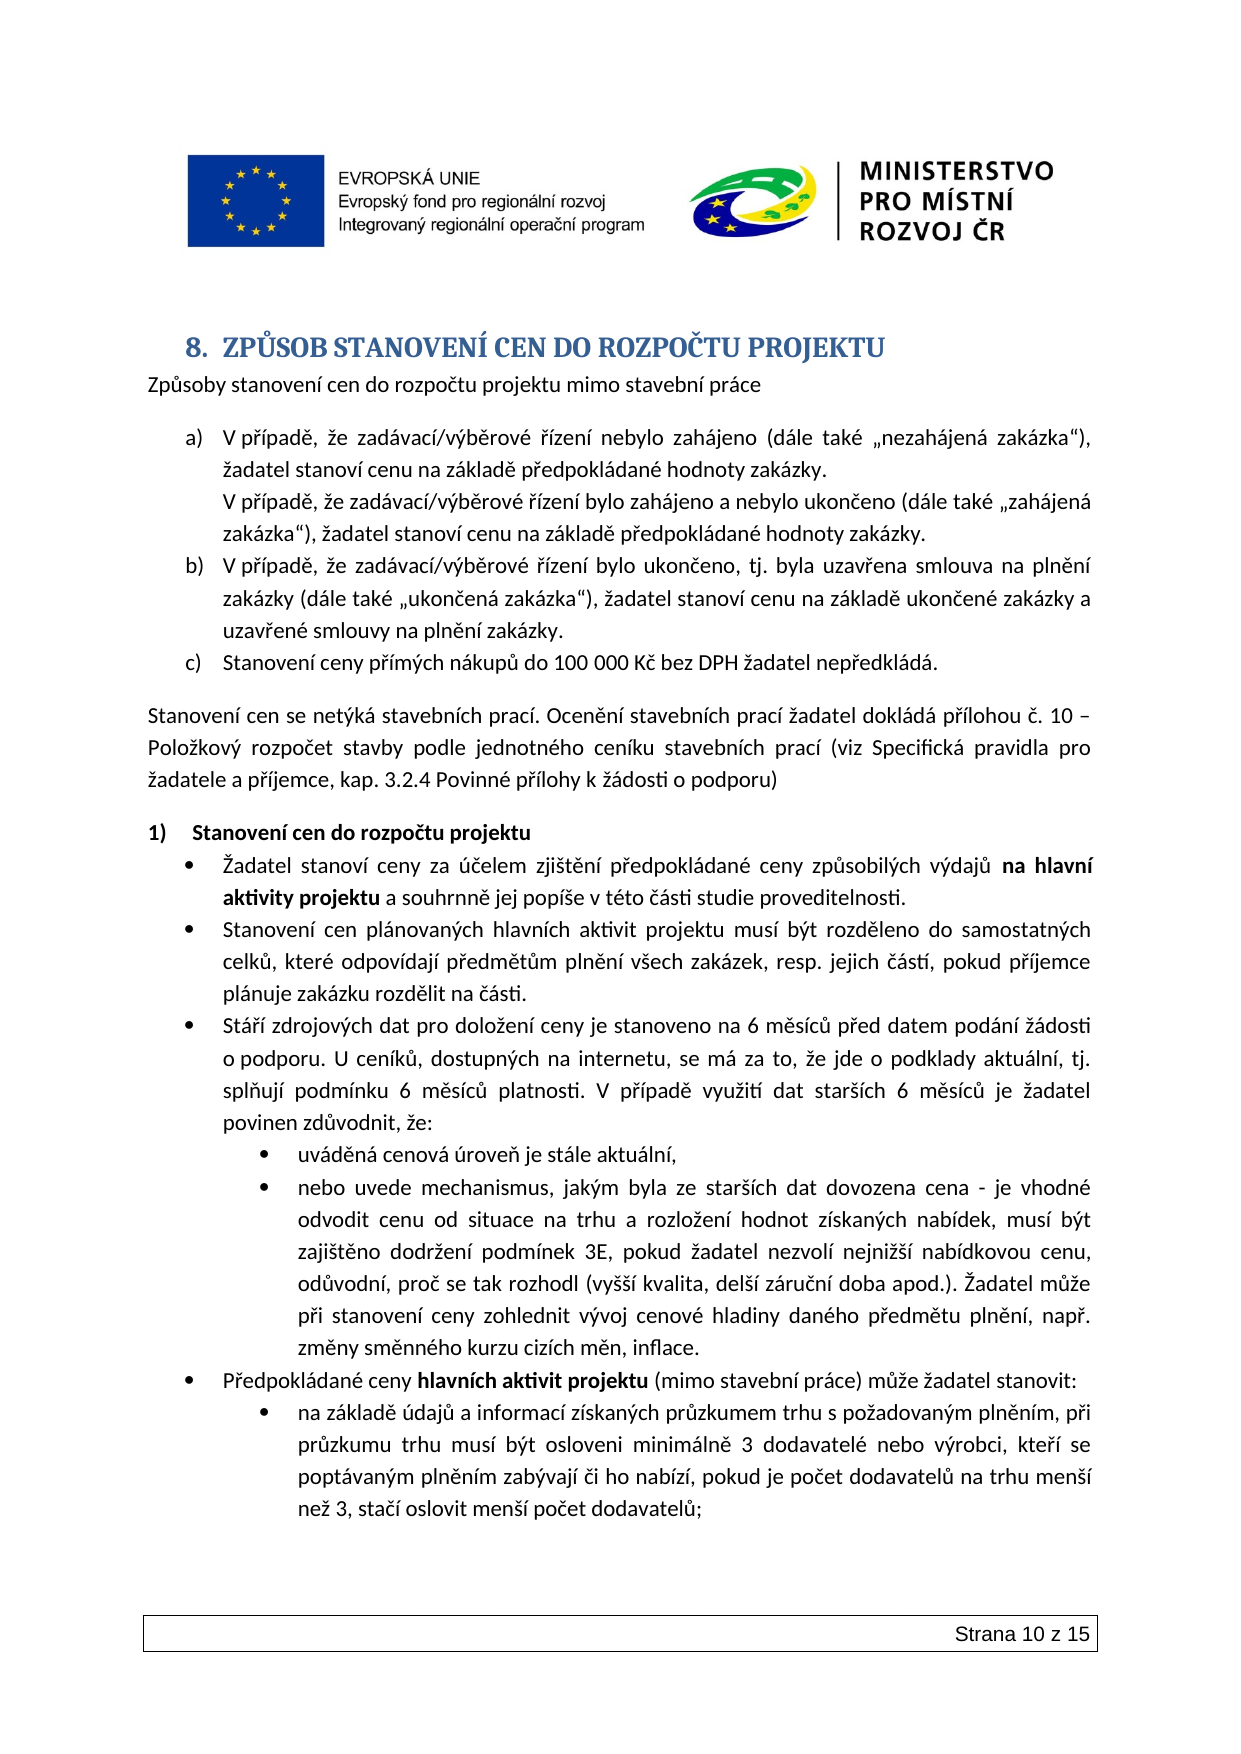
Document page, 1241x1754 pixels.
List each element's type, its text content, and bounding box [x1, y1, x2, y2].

list uváděná cenová úroveň je stále aktuální, [260, 1140, 1093, 1168]
list Stanovení cen plánovaných hlavních aktivit projektu musí být rozděleno do samostatných celků, které odpovídají předmětům plnění všech zakázek, resp. jejich částí, pokud příjemce plánuje zakázku rozdělit na části. [185, 915, 1093, 1007]
text Stanovení cen se netýká stavebních prací. Ocenění stavebních prací žadatel dokládá přílohou č. 10 – Položkový rozpočet stavby podle jednotného ceníku stavebních prací (viz Specifická pravidla pro žadatele a příjemce, kap. 3.2.4 Povinné přílohy k žádosti o podporu) [148, 701, 1093, 793]
list Stanovení ceny přímých nákupů do 100 000 Kč bez DPH žadatel nepředkládá. [185, 648, 1093, 676]
list V případě, že zadávací/výběrové řízení bylo zahájeno a nebylo ukončeno (dále také „zahájená zakázka“), žadatel stanoví cenu na základě předpokládané hodnoty zakázky. [223, 487, 1093, 547]
picture [157, 123, 1083, 277]
list nebo uvede mechanismus, jakým byla ze starších dat dovozena cena - je vhodné odvodit cenu od situace na trhu a rozložení hodnot získaných nabídek, musí být zajištěno dodržení podmínek 3E, pokud žadatel nezvolí nejnižší nabídkovou cenu, odůvodní, proč se tak rozhodl (vyšší kvalita, delší záruční doba apod.). Žadatel může při stanovení ceny zohlednit vývoj cenové hladiny daného předmětu plnění, např. změny směnného kurzu cizích měn, inflace. [260, 1173, 1093, 1362]
list V případě, že zadávací/výběrové řízení bylo ukončeno, tj. byla uzavřena smlouva na plnění zakázky (dále také „ukončená zakázka“), žadatel stanoví cenu na základě ukončené zakázky a uzavřené smlouvy na plnění zakázky. [185, 552, 1093, 644]
subtitle Způsob stanovení cen do rozpočtu projektu [185, 198, 1093, 365]
list V případě, že zadávací/výběrové řízení nebylo zahájeno (dále také „nezahájená zakázka“), žadatel stanoví cenu na základě předpokládané hodnoty zakázky. [185, 423, 1093, 483]
list Předpokládané ceny hlavních aktivit projektu (mimo stavební práce) může žadatel stanovit: [185, 1366, 1093, 1394]
list na základě údajů a informací získaných průzkumem trhu s požadovaným plněním, při průzkumu trhu musí být osloveni minimálně 3 dodavatelé nebo výrobci, kteří se poptávaným plněním zabývají či ho nabízí, pokud je počet dodavatelů na trhu menší než 3, stačí oslovit menší počet dodavatelů; [260, 1398, 1093, 1522]
list Stanovení cen do rozpočtu projektu [148, 818, 1093, 847]
text Způsoby stanovení cen do rozpočtu projektu mimo stavební práce [148, 370, 1093, 398]
list Žadatel stanoví ceny za účelem zjištění předpokládané ceny způsobilých výdajů na hlavní aktivity projektu a souhrnně jej popíše v této části studie proveditelnosti. [185, 851, 1093, 911]
list Stáří zdrojových dat pro doložení ceny je stanoveno na 6 měsíců před datem podání žádosti o podporu. U ceníků, dostupných na internetu, se má za to, že jde o podklady aktuální, tj. splňují podmínku 6 měsíců platnosti. V případě využití dat starších 6 měsíců je žadatel povinen zdůvodnit, že: [185, 1012, 1093, 1136]
